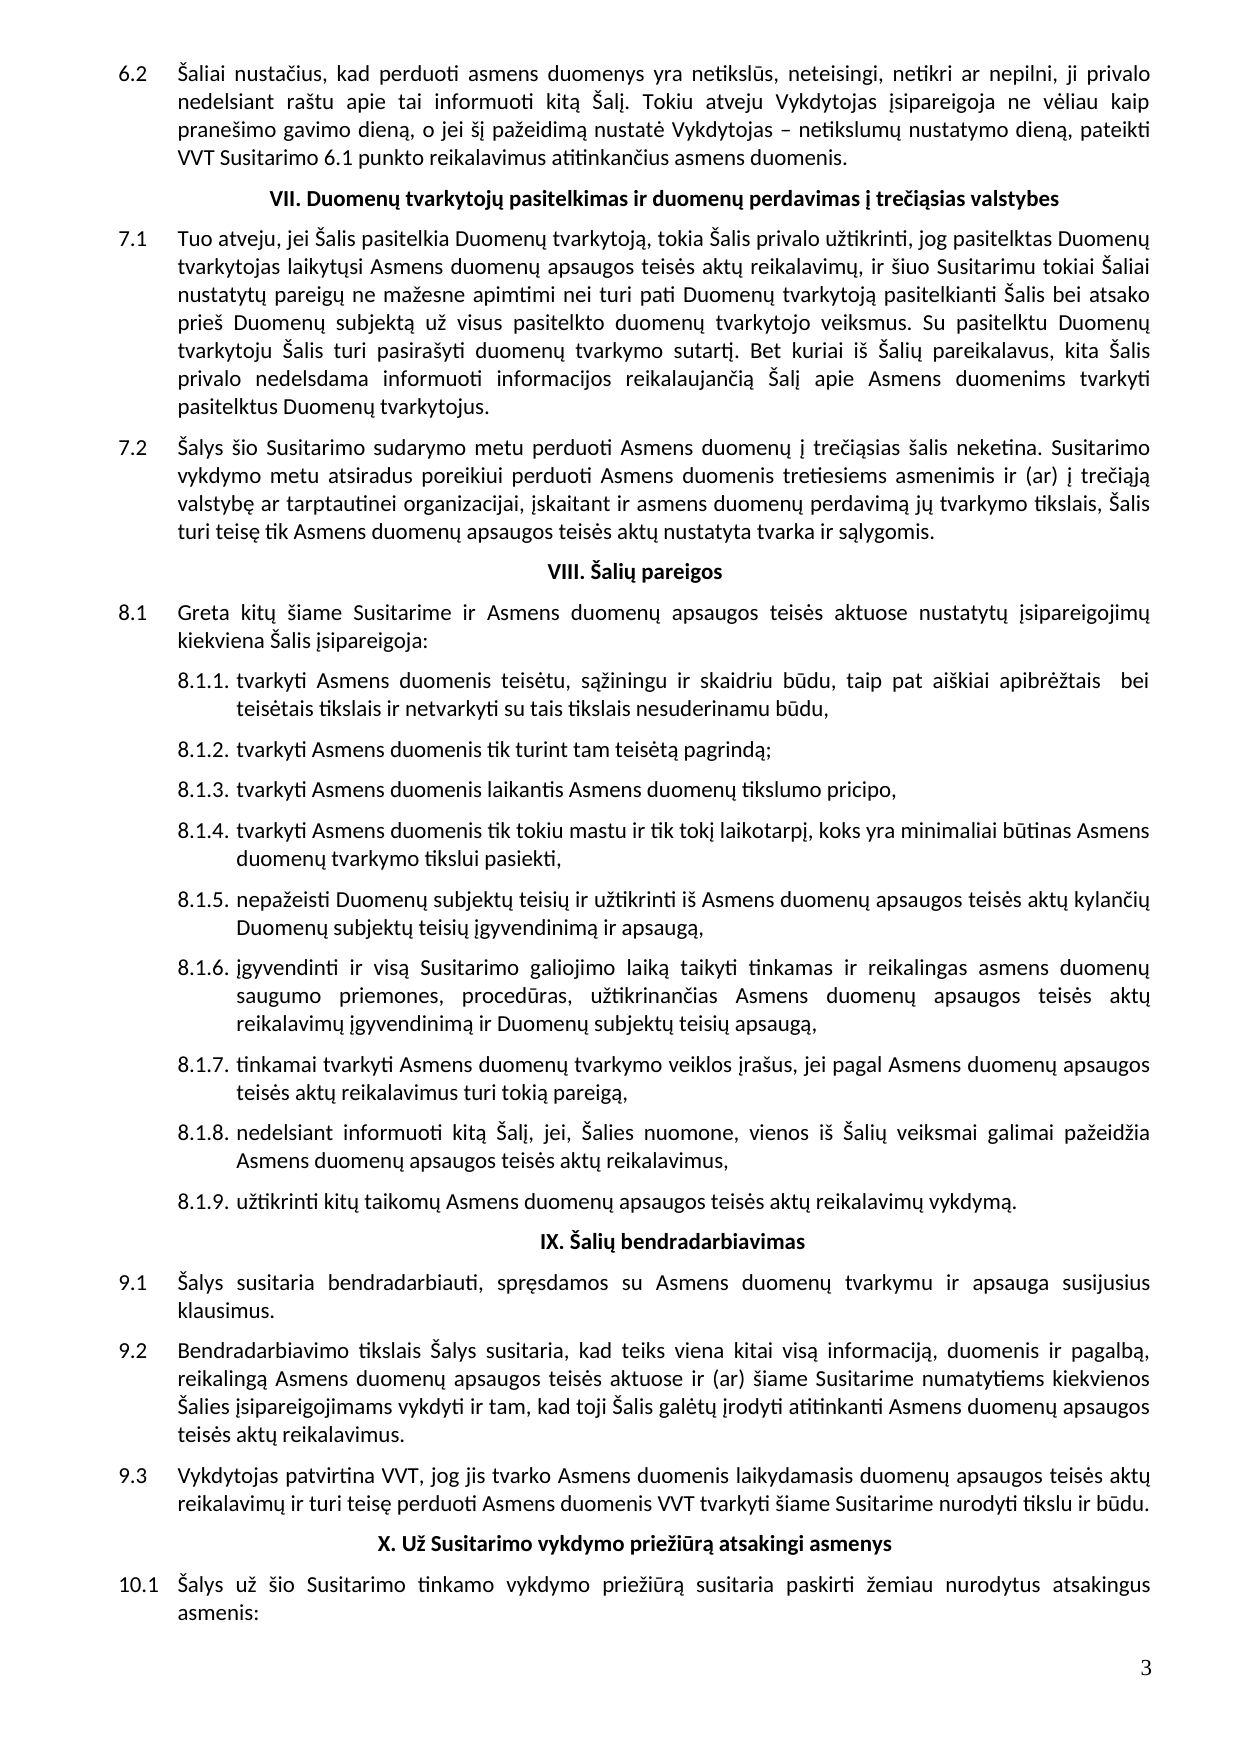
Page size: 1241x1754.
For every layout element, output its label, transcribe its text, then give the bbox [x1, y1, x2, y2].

list Šalys susitaria bendradarbiauti, spręsdamos su Asmens duomenų tvarkymu ir apsauga susijusius klausimus. [118, 1268, 1152, 1324]
list IX. Šalių bendradarbiavimas [193, 1227, 1152, 1255]
list Šalys šio Susitarimo sudarymo metu perduoti Asmens duomenų į trečiąsias šalis neketina. Susitarimo vykdymo metu atsiradus poreikiui perduoti Asmens duomenis tretiesiems asmenimis ir (ar) į trečiąją valstybę ar tarptautinei organizacijai, įskaitant ir asmens duomenų perdavimą jų tvarkymo tikslais, Šalis turi teisę tik Asmens duomenų apsaugos teisės aktų nustatyta tvarka ir sąlygomis. [118, 433, 1152, 545]
list Šalys už šio Susitarimo tinkamo vykdymo priežiūrą susitaria paskirti žemiau nurodytus atsakingus asmenis: [118, 1570, 1152, 1626]
list Tuo atveju, jei Šalis pasitelkia Duomenų tvarkytoją, tokia Šalis privalo užtikrinti, jog pasitelktas Duomenų tvarkytojas laikytųsi Asmens duomenų apsaugos teisės aktų reikalavimų, ir šiuo Susitarimu tokiai Šaliai nustatytų pareigų ne mažesne apimtimi nei turi pati Duomenų tvarkytoją pasitelkianti Šalis bei atsako prieš Duomenų subjektą už visus pasitelkto duomenų tvarkytojo veiksmus. Su pasitelktu Duomenų tvarkytoju Šalis turi pasirašyti duomenų tvarkymo sutartį. Bet kuriai iš Šalių pareikalavus, kita Šalis privalo nedelsdama informuoti informacijos reikalaujančią Šalį apie Asmens duomenims tvarkyti pasitelktus Duomenų tvarkytojus. [118, 224, 1152, 420]
list nedelsiant informuoti kitą Šalį, jei, Šalies nuomone, vienos iš Šalių veiksmai galimai pažeidžia Asmens duomenų apsaugos teisės aktų reikalavimus, [177, 1118, 1152, 1174]
list Greta kitų šiame Susitarime ir Asmens duomenų apsaugos teisės aktuose nustatytų įsipareigojimų kiekviena Šalis įsipareigoja: [118, 598, 1152, 654]
text VII. Duomenų tvarkytojų pasitelkimas ir duomenų perdavimas į trečiąsias valstybes [177, 184, 1152, 212]
list užtikrinti kitų taikomų Asmens duomenų apsaugos teisės aktų reikalavimų vykdymą. [177, 1187, 1152, 1215]
list nepažeisti Duomenų subjektų teisių ir užtikrinti iš Asmens duomenų apsaugos teisės aktų kylančių Duomenų subjektų teisių įgyvendinimą ir apsaugą, [177, 885, 1152, 941]
text X. Už Susitarimo vykdymo priežiūrą atsakingi asmenys [118, 1529, 1152, 1558]
list Šaliai nustačius, kad perduoti asmens duomenys yra netikslūs, neteisingi, netikri ar nepilni, ji privalo nedelsiant raštu apie tai informuoti kitą Šalį. Tokiu atveju Vykdytojas įsipareigoja ne vėliau kaip pranešimo gavimo dieną, o jei šį pažeidimą nustatė Vykdytojas – netikslumų nustatymo dieną, pateikti VVT Susitarimo 6.1 punkto reikalavimus atitinkančius asmens duomenis. [118, 59, 1152, 171]
list Vykdytojas patvirtina VVT, jog jis tvarko Asmens duomenis laikydamasis duomenų apsaugos teisės aktų reikalavimų ir turi teisę perduoti Asmens duomenis VVT tvarkyti šiame Susitarime nurodyti tikslu ir būdu. [118, 1461, 1152, 1517]
list tvarkyti Asmens duomenis teisėtu, sąžiningu ir skaidriu būdu, taip pat aiškiai apibrėžtais bei teisėtais tikslais ir netvarkyti su tais tikslais nesuderinamu būdu, [177, 667, 1152, 723]
list tvarkyti Asmens duomenis tik turint tam teisėtą pagrindą; [177, 735, 1152, 763]
list tvarkyti Asmens duomenis tik tokiu mastu ir tik tokį laikotarpį, koks yra minimaliai būtinas Asmens duomenų tvarkymo tikslui pasiekti, [177, 816, 1152, 872]
list tvarkyti Asmens duomenis laikantis Asmens duomenų tikslumo pricipo, [177, 776, 1152, 804]
text VIII. Šalių pareigos [118, 557, 1152, 586]
list įgyvendinti ir visą Susitarimo galiojimo laiką taikyti tinkamas ir reikalingas asmens duomenų saugumo priemones, procedūras, užtikrinančias Asmens duomenų apsaugos teisės aktų reikalavimų įgyvendinimą ir Duomenų subjektų teisių apsaugą, [177, 953, 1152, 1037]
list tinkamai tvarkyti Asmens duomenų tvarkymo veiklos įrašus, jei pagal Asmens duomenų apsaugos teisės aktų reikalavimus turi tokią pareigą, [177, 1050, 1152, 1106]
list Bendradarbiavimo tikslais Šalys susitaria, kad teiks viena kitai visą informaciją, duomenis ir pagalbą, reikalingą Asmens duomenų apsaugos teisės aktuose ir (ar) šiame Susitarime numatytiems kiekvienos Šalies įsipareigojimams vykdyti ir tam, kad toji Šalis galėtų įrodyti atitinkanti Asmens duomenų apsaugos teisės aktų reikalavimus. [118, 1336, 1152, 1448]
